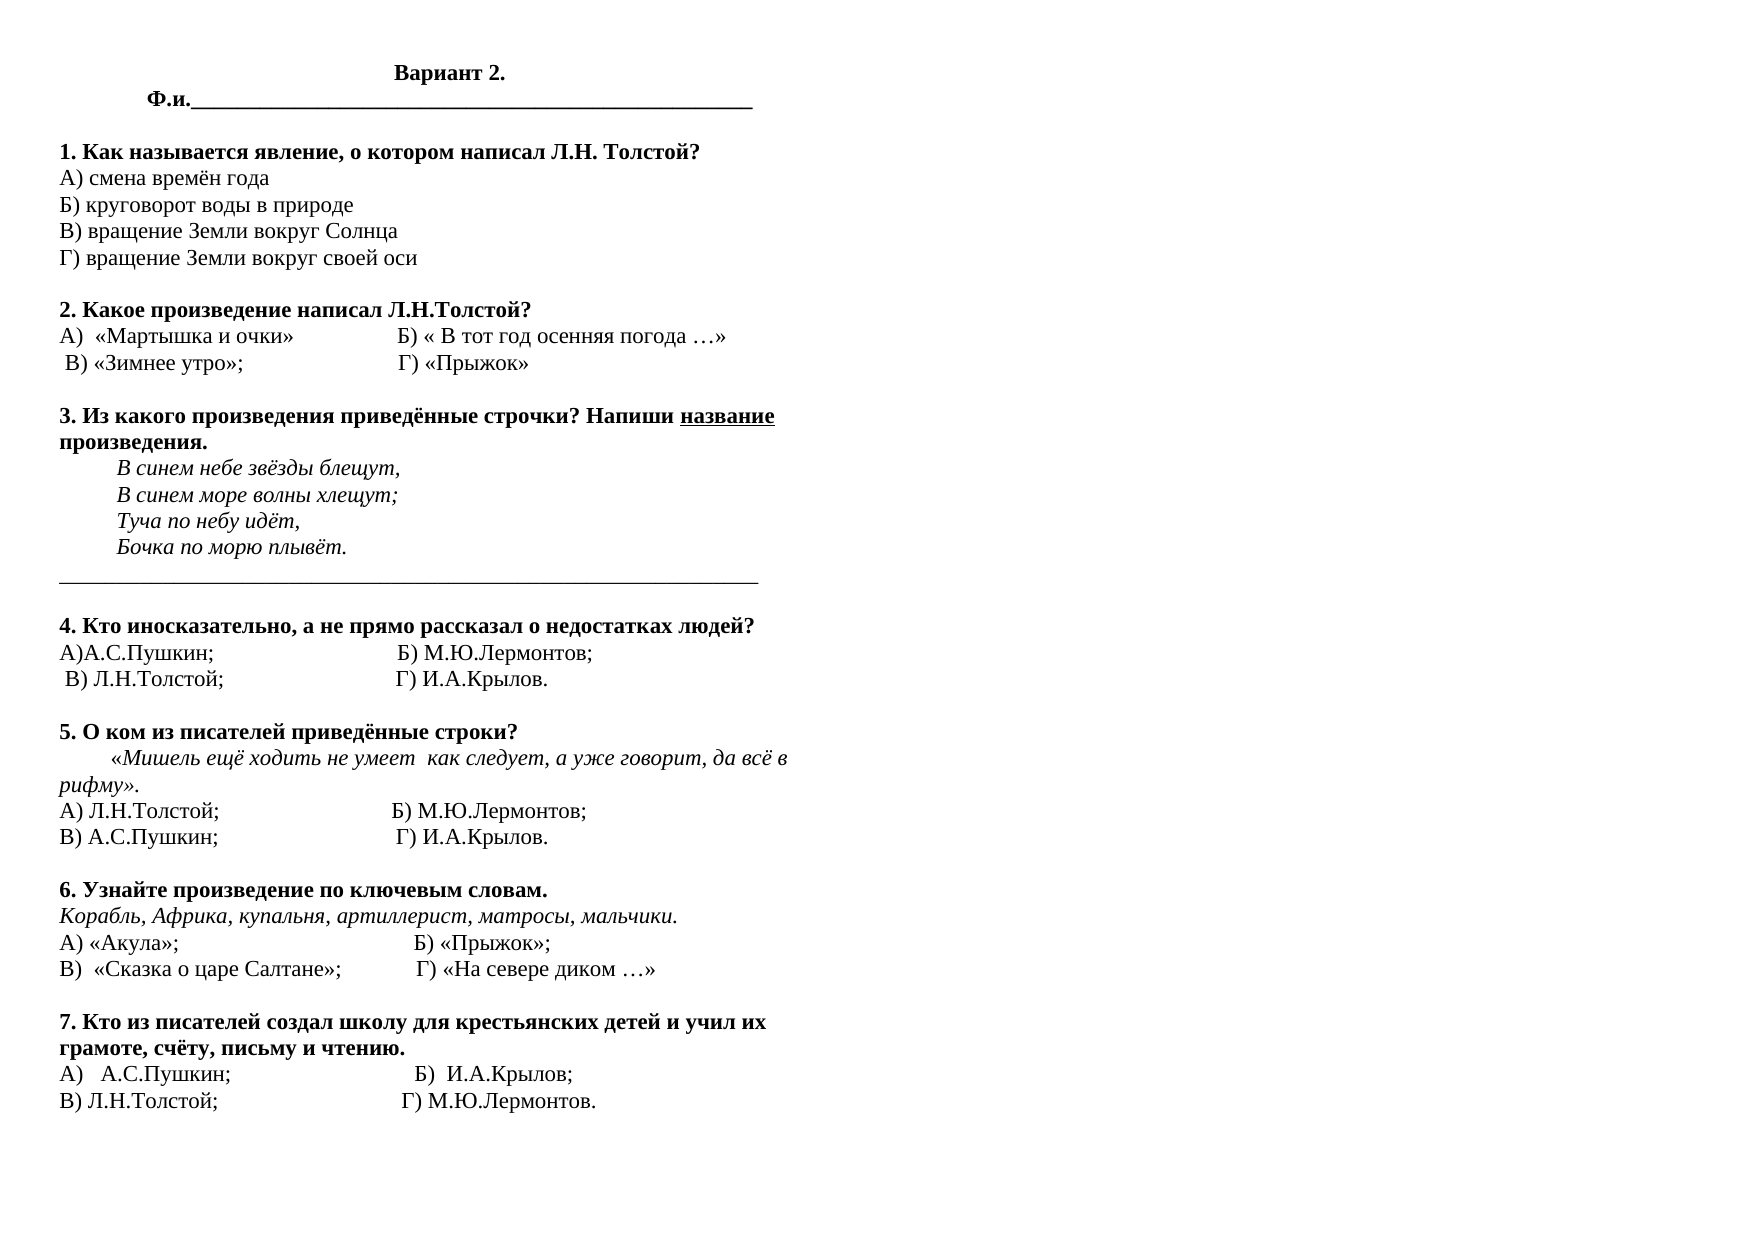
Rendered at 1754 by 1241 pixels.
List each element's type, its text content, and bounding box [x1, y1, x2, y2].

text 7. Кто из писателей создал школу для крестьянских детей и учил их грамоте, счёту, письму и чтению. [59, 1008, 840, 1061]
text Туча по небу идёт, [59, 507, 840, 533]
text В) «Зимнее утро»; Г) «Прыжок» [59, 349, 840, 375]
text Вариант 2. [59, 59, 840, 85]
text В) Л.Н.Толстой; Г) М.Ю.Лермонтов. [59, 1087, 840, 1113]
text А) «Мартышка и очки» Б) « В тот год осенняя погода …» [59, 323, 840, 349]
text Г) вращение Земли вокруг своей оси [59, 243, 840, 270]
text 3. Из какого произведения приведённые строчки? Напиши название произведения. [59, 402, 840, 454]
text Б) круговорот воды в природе [59, 191, 840, 217]
text А) А.С.Пушкин; Б) И.А.Крылов; [59, 1061, 840, 1087]
text А) смена времён года [59, 164, 840, 191]
text Бочка по морю плывёт. [59, 533, 840, 560]
text 5. О ком из писателей приведённые строки? [59, 718, 840, 744]
text _____________________________________________________________ [59, 560, 840, 586]
text В) Л.Н.Толстой; Г) И.А.Крылов. [59, 665, 840, 692]
text «Мишель ещё ходить не умеет как следует, а уже говорит, да всё в рифму». [59, 744, 840, 797]
text В) А.С.Пушкин; Г) И.А.Крылов. [59, 823, 840, 850]
text 6. Узнайте произведение по ключевым словам. [59, 876, 840, 902]
text В) «Сказка о царе Салтане»; Г) «На севере диком …» [59, 955, 840, 981]
text В синем небе звёзды блещут, [59, 454, 840, 481]
text 1. Как называется явление, о котором написал Л.Н. Толстой? [59, 138, 840, 164]
text Ф.и._________________________________________________ [59, 85, 840, 112]
text А) Л.Н.Толстой; Б) М.Ю.Лермонтов; [59, 797, 840, 823]
text 4. Кто иносказательно, а не прямо рассказал о недостатках людей? [59, 612, 840, 639]
text В) вращение Земли вокруг Солнца [59, 217, 840, 243]
text А)А.С.Пушкин; Б) М.Ю.Лермонтов; [59, 639, 840, 665]
text Корабль, Африка, купальня, артиллерист, матросы, мальчики. [59, 902, 840, 929]
text В синем море волны хлещут; [59, 481, 840, 507]
text 2. Какое произведение написал Л.Н.Толстой? [59, 296, 840, 323]
text А) «Акула»; Б) «Прыжок»; [59, 929, 840, 955]
